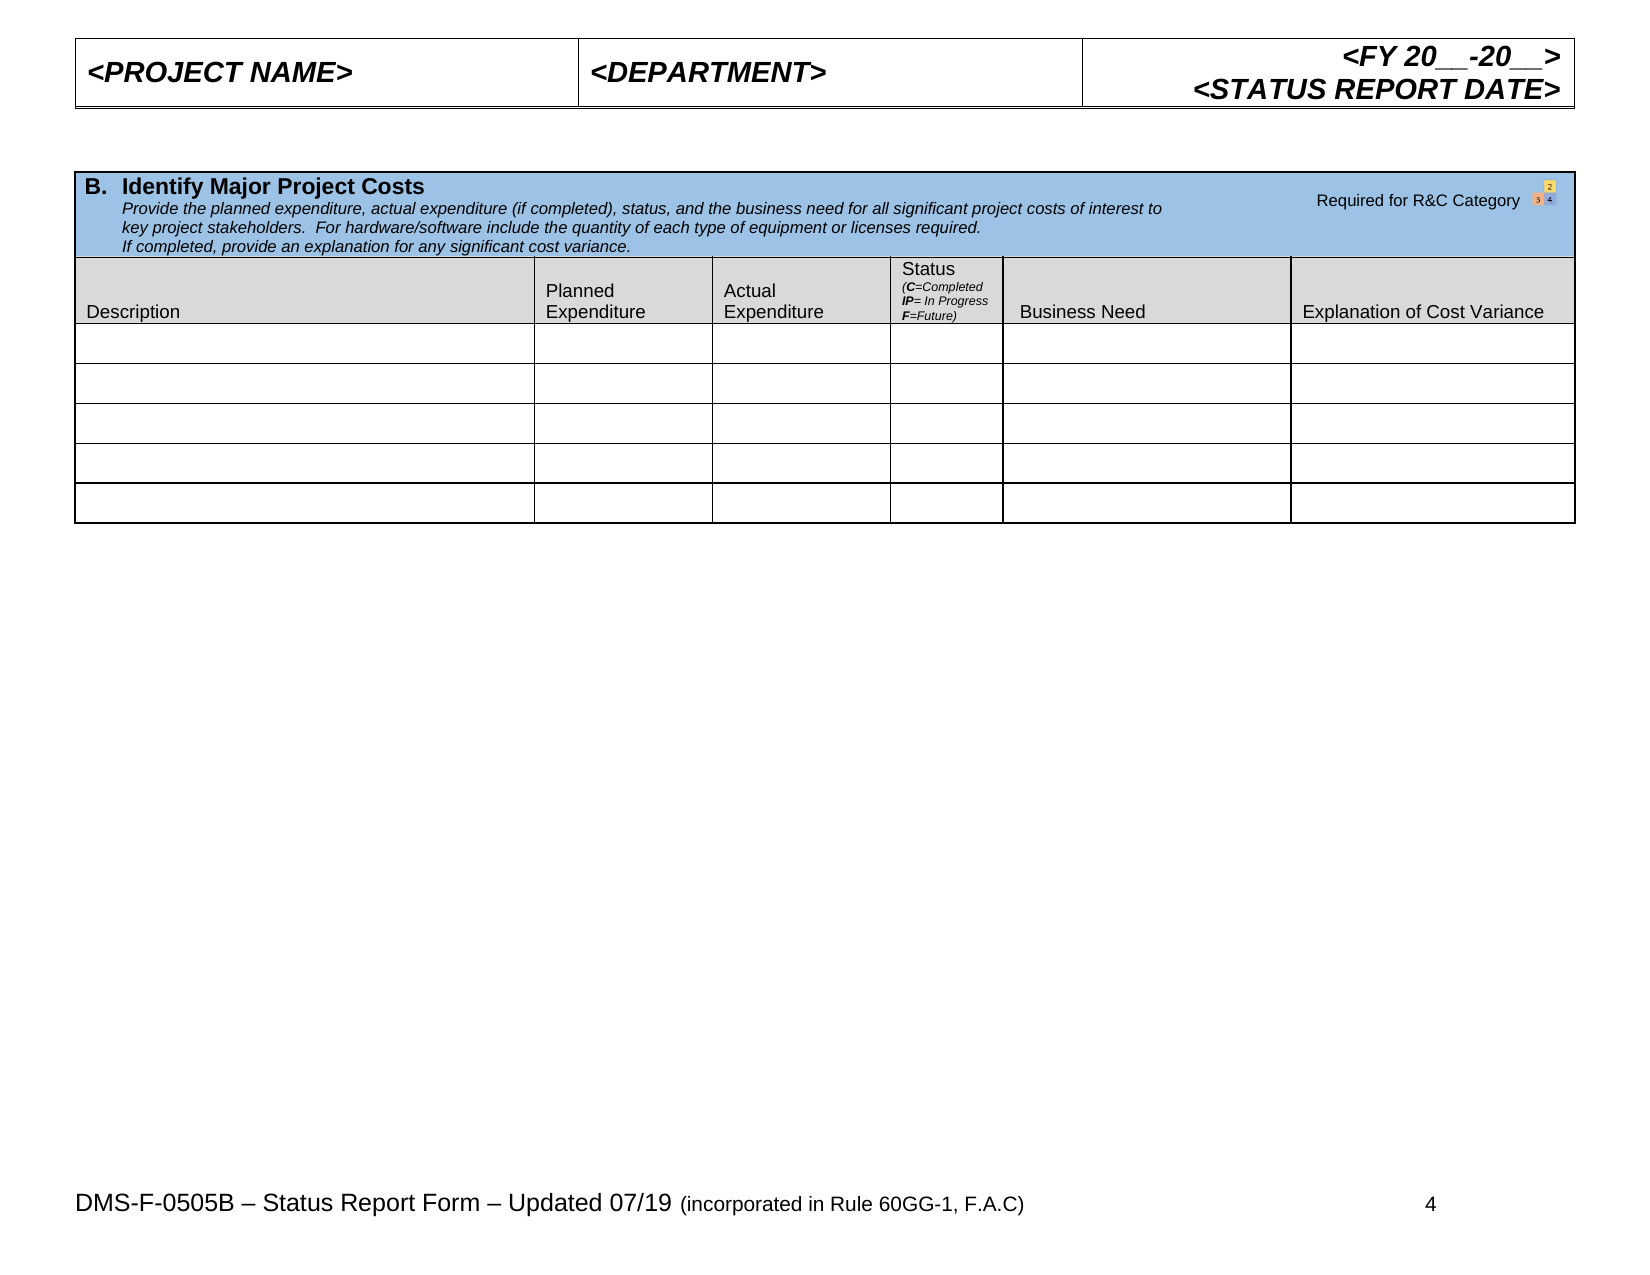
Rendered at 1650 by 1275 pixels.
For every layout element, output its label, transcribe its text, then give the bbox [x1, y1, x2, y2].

table_cell [891, 484, 1002, 522]
table_cell [713, 324, 890, 363]
table_cell [713, 484, 890, 522]
table_cell Explanation of Cost Variance [1292, 258, 1574, 323]
table_cell [1292, 364, 1574, 402]
table_cell [535, 324, 712, 363]
table_cell [891, 364, 1002, 402]
table_cell Actual Expenditure [713, 258, 890, 323]
table_cell [1292, 404, 1574, 442]
table_cell [76, 404, 534, 442]
table_cell [891, 324, 1002, 363]
table_cell [891, 444, 1002, 482]
table_cell [713, 364, 890, 402]
table_cell [1292, 444, 1574, 482]
table_cell [535, 484, 712, 522]
table_cell [1292, 484, 1574, 522]
table_cell [76, 364, 534, 402]
table_header Identify Major Project Costs Provide the planned expenditure, actual expenditure (if completed), status, and the business need for all significant project costs of interest to key project stakeholders. For hardware/software include the quantity of each type of equipment or licenses required. If completed, provide an explanation for any significant cost variance. [76, 173, 1574, 256]
table_cell [1004, 364, 1290, 402]
table_cell [1004, 444, 1290, 482]
table_cell [535, 404, 712, 442]
table_cell [76, 484, 534, 522]
table_cell Planned Expenditure [535, 258, 712, 323]
table_cell Description [76, 258, 534, 323]
table_cell [891, 404, 1002, 442]
table_cell [1004, 404, 1290, 442]
table_cell [713, 444, 890, 482]
table_cell [1292, 324, 1574, 363]
table_cell [76, 444, 534, 482]
table_cell [713, 404, 890, 442]
table_cell [535, 444, 712, 482]
table_cell [76, 324, 534, 363]
table_cell [535, 364, 712, 402]
table_cell [1004, 484, 1290, 522]
table_cell Business Need [1004, 258, 1290, 323]
table_cell [1004, 324, 1290, 363]
picture [1530, 178, 1557, 210]
table_cell Status (C=Completed IP= In Progress F=Future) [891, 258, 1002, 323]
